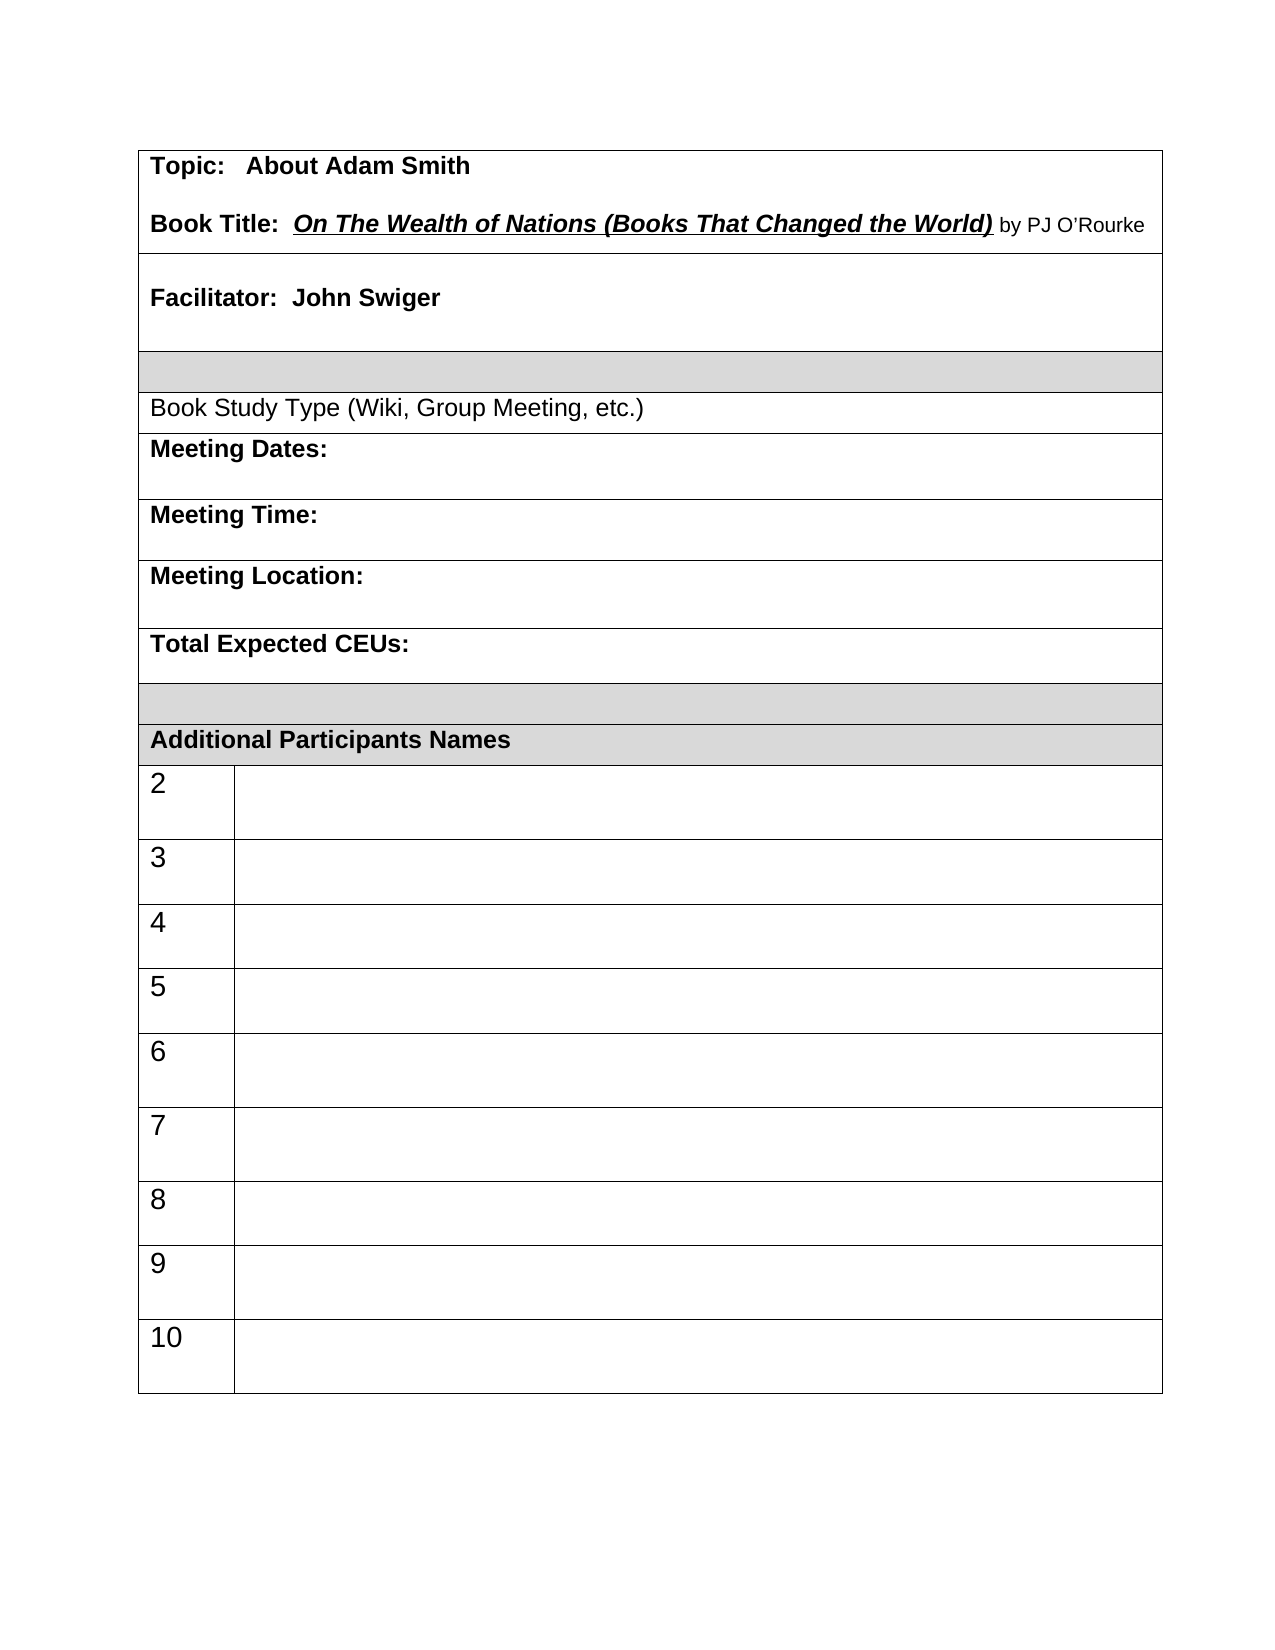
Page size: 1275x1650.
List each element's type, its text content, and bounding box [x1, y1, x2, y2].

table_cell 7 [139, 1108, 234, 1181]
table_cell Book Study Type (Wiki, Group Meeting, etc.) [139, 393, 1162, 433]
table_cell Additional Participants Names [139, 725, 1162, 765]
table_cell [235, 1034, 1162, 1107]
table_cell Total Expected CEUs: [139, 629, 1162, 683]
table_header Topic: About Adam Smith Book Title: On The Wealth of Nations (Books That Changed the World) by PJ O’Rourke [139, 151, 1162, 253]
table_cell [139, 684, 1162, 724]
table_cell 10 [139, 1320, 234, 1393]
table_cell [235, 1246, 1162, 1319]
table_cell 8 [139, 1182, 234, 1245]
table_cell 4 [139, 905, 234, 968]
table_cell Meeting Location: [139, 561, 1162, 628]
table_cell [235, 840, 1162, 904]
table_cell Facilitator: John Swiger [139, 254, 1162, 351]
table_cell 9 [139, 1246, 234, 1319]
table_cell [235, 766, 1162, 839]
table_cell [235, 1108, 1162, 1181]
table_cell [235, 1182, 1162, 1245]
table_cell Meeting Time: [139, 500, 1162, 560]
table_cell Meeting Dates: [139, 434, 1162, 499]
table_cell 6 [139, 1034, 234, 1107]
table_cell 3 [139, 840, 234, 904]
table_cell [139, 352, 1162, 392]
table_cell 2 [139, 766, 234, 839]
table_cell 5 [139, 969, 234, 1033]
table_cell [235, 1320, 1162, 1393]
table_cell [235, 905, 1162, 968]
table_cell [235, 969, 1162, 1033]
